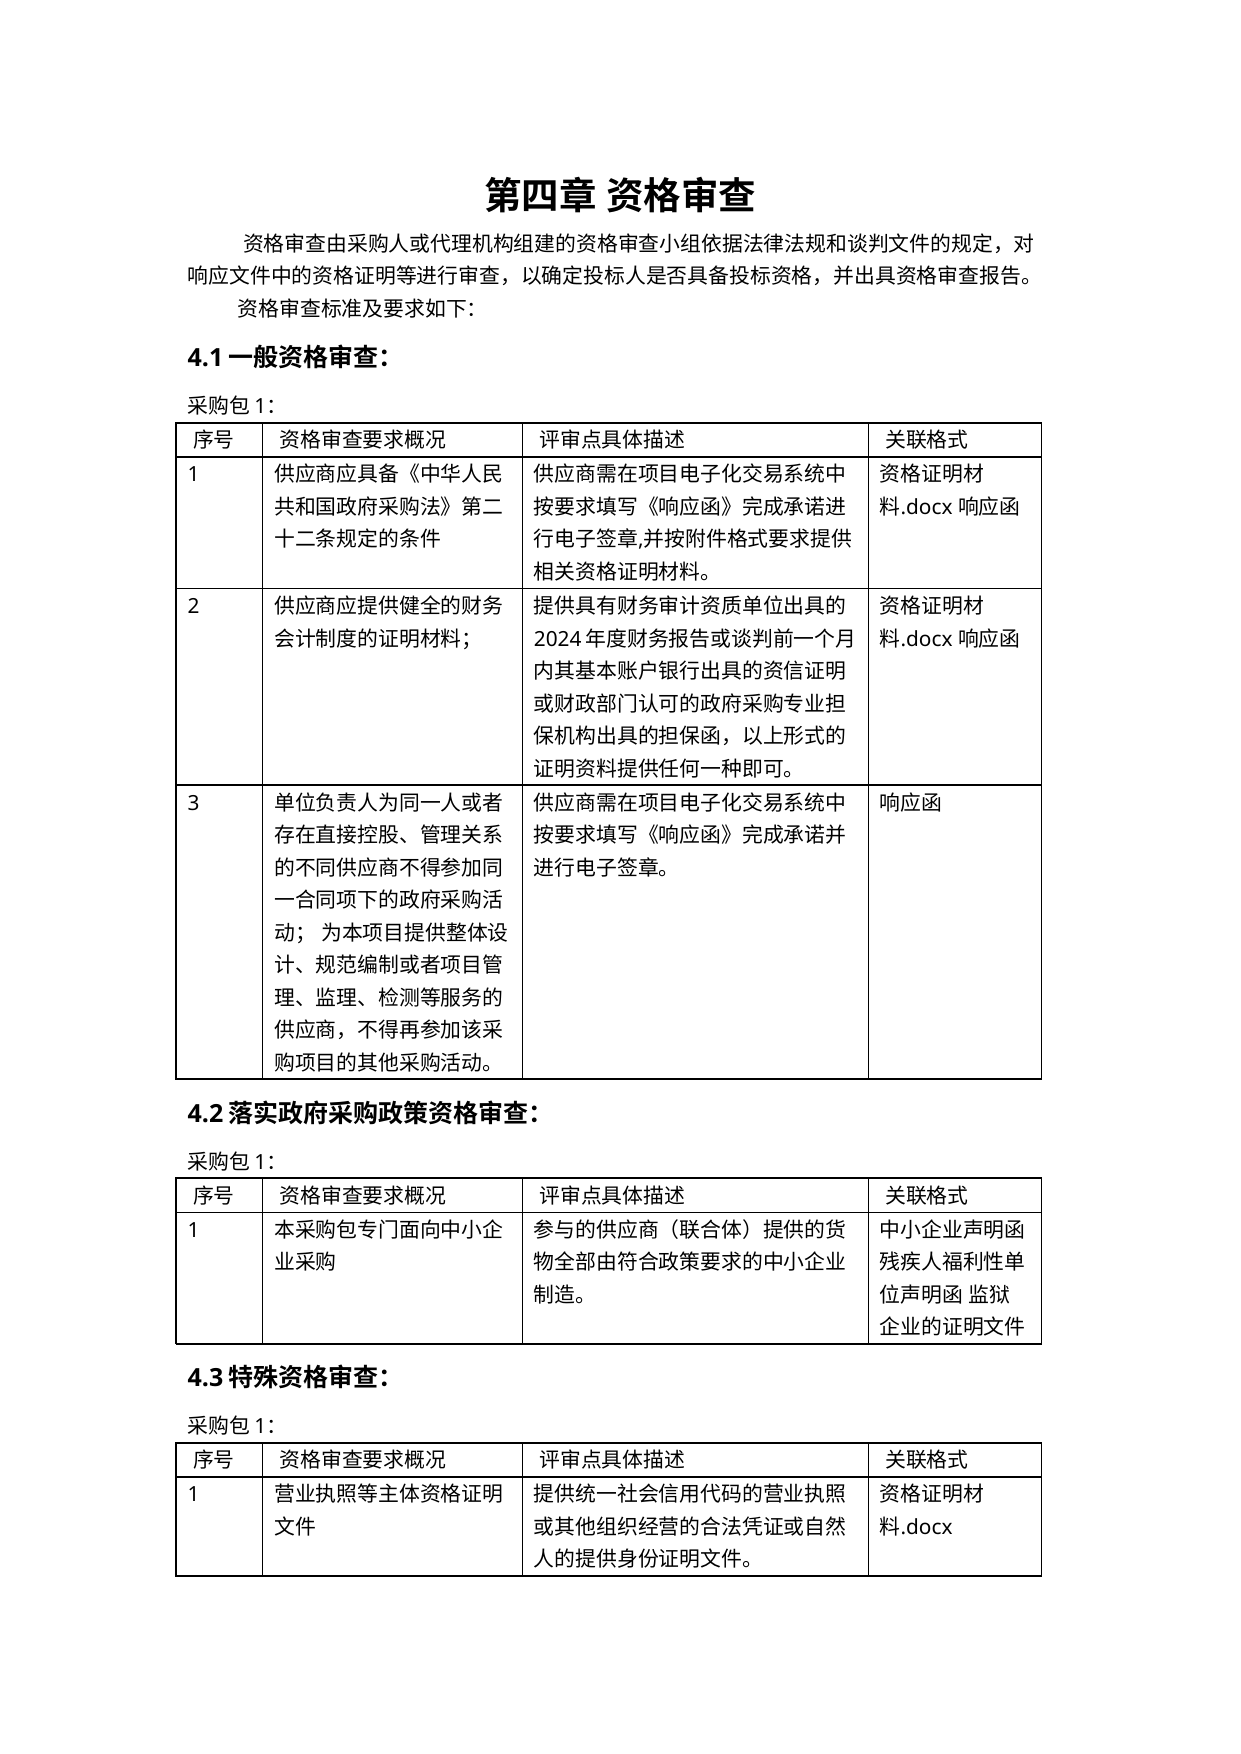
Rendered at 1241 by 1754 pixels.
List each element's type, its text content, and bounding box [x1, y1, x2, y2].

text 采购包1： [187, 1145, 1053, 1177]
table_cell 2 [177, 589, 262, 784]
table_cell 1 [177, 458, 262, 588]
table_cell 资格证明材料.docx [869, 1478, 1041, 1575]
table_header 关联格式 [869, 1444, 1041, 1476]
table_cell 响应函 [869, 786, 1041, 1078]
table_cell 资格证明材料.docx 响应函 [869, 458, 1041, 588]
text 4.3特殊资格审查： [187, 1344, 1053, 1409]
table_header 序号 [177, 1444, 262, 1476]
table_header 序号 [177, 1179, 262, 1211]
table_header 评审点具体描述 [523, 424, 868, 456]
text 第四章 资格审查 [187, 162, 1053, 227]
table_header 关联格式 [869, 1179, 1041, 1211]
table_cell 1 [177, 1213, 262, 1343]
table_header 关联格式 [869, 424, 1041, 456]
text 采购包1： [187, 1409, 1053, 1442]
table_cell 资格证明材料.docx 响应函 [869, 589, 1041, 784]
table_cell 中小企业声明函 残疾人福利性单位声明函 监狱企业的证明文件 [869, 1213, 1041, 1343]
table_cell 1 [177, 1478, 262, 1575]
table_cell 供应商需在项目电子化交易系统中按要求填写《响应函》完成承诺进行电子签章,并按附件格式要求提供相关资格证明材料。 [523, 458, 868, 588]
text 采购包1： [187, 389, 1053, 422]
table_cell 3 [177, 786, 262, 1078]
text 4.1一般资格审查： [187, 324, 1053, 389]
table_header 资格审查要求概况 [263, 1179, 522, 1211]
table_cell 供应商需在项目电子化交易系统中按要求填写《响应函》完成承诺并进行电子签章。 [523, 786, 868, 1078]
table_cell 提供具有财务审计资质单位出具的2024年度财务报告或谈判前一个月内其基本账户银行出具的资信证明或财政部门认可的政府采购专业担保机构出具的担保函，以上形式的证明资料提供任何一种即可。 [523, 589, 868, 784]
table_header 资格审查要求概况 [263, 1444, 522, 1476]
table_cell 参与的供应商（联合体）提供的货物全部由符合政策要求的中小企业制造。 [523, 1213, 868, 1343]
table_header 评审点具体描述 [523, 1179, 868, 1211]
text 4.2落实政府采购政策资格审查： [187, 1080, 1053, 1145]
table_cell 供应商应具备《中华人民共和国政府采购法》第二十二条规定的条件 [263, 458, 522, 588]
table_cell 单位负责人为同一人或者存在直接控股、管理关系的不同供应商不得参加同一合同项下的政府采购活动； 为本项目提供整体设计、规范编制或者项目管理、监理、检测等服务的供应商，不得再参加该采购项目的其他采购活动。 [263, 786, 522, 1078]
table_header 资格审查要求概况 [263, 424, 522, 456]
table_header 评审点具体描述 [523, 1444, 868, 1476]
text 资格审查标准及要求如下： [187, 292, 1053, 324]
table_header 序号 [177, 424, 262, 456]
text 资格审查由采购人或代理机构组建的资格审查小组依据法律法规和谈判文件的规定，对响应文件中的资格证明等进行审查，以确定投标人是否具备投标资格，并出具资格审查报告。 [187, 227, 1053, 292]
table_cell 营业执照等主体资格证明文件 [263, 1478, 522, 1575]
table_cell 供应商应提供健全的财务会计制度的证明材料； [263, 589, 522, 784]
table_cell 提供统一社会信用代码的营业执照或其他组织经营的合法凭证或自然人的提供身份证明文件。 [523, 1478, 868, 1575]
table_cell 本采购包专门面向中小企业采购 [263, 1213, 522, 1343]
